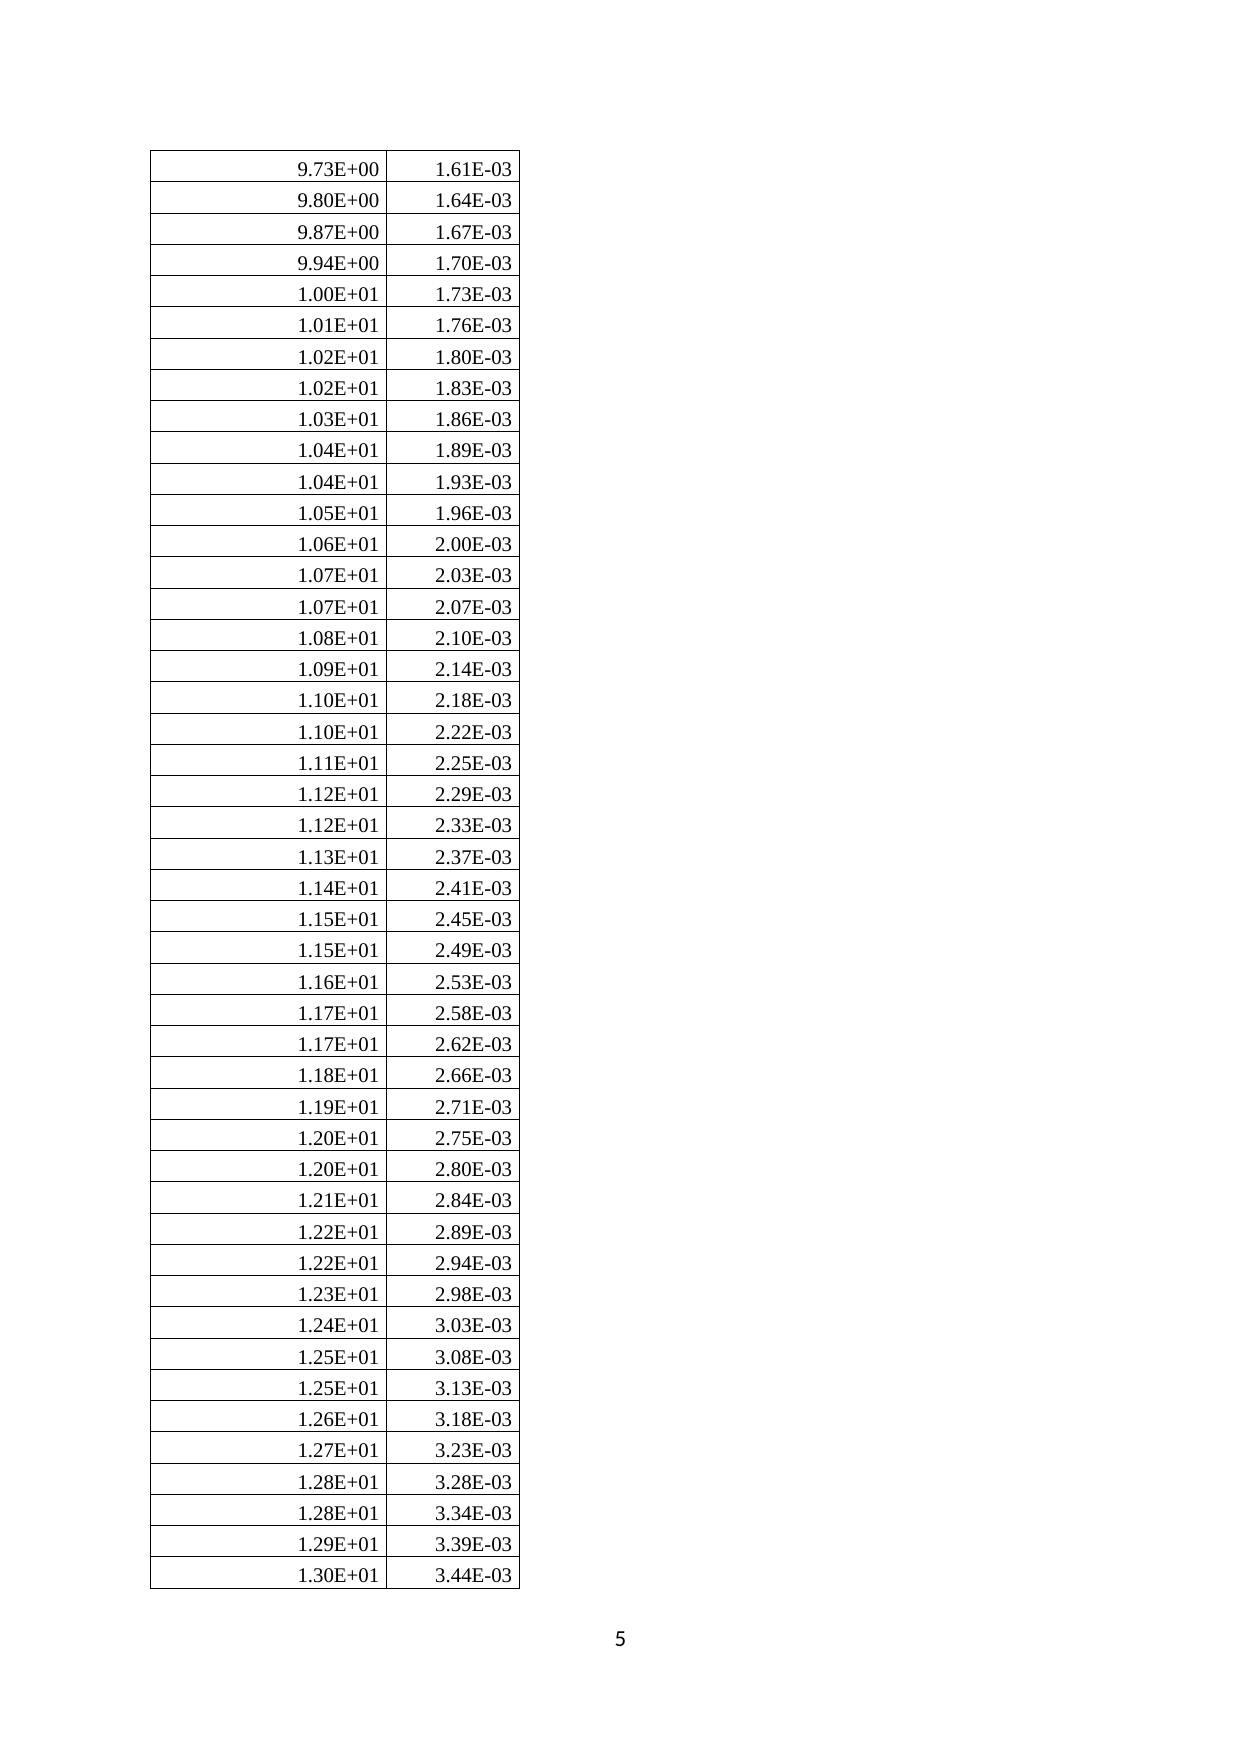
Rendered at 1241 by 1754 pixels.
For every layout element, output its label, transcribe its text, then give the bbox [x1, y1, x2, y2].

table_cell 2.84E-03 [387, 1182, 519, 1212]
table_cell 2.53E-03 [387, 964, 519, 994]
table_cell 1.89E-03 [387, 432, 519, 462]
table_cell 1.80E-03 [387, 339, 519, 369]
table_cell 1.28E+01 [151, 1495, 386, 1525]
table_cell 1.76E-03 [387, 307, 519, 337]
table_cell 2.07E-03 [387, 589, 519, 619]
table_cell 1.13E+01 [151, 839, 386, 869]
table_cell 1.15E+01 [151, 901, 386, 931]
table_cell 3.44E-03 [387, 1557, 519, 1587]
table_cell 1.10E+01 [151, 714, 386, 744]
table_cell 1.18E+01 [151, 1057, 386, 1087]
table_cell 2.00E-03 [387, 526, 519, 556]
table_cell 1.04E+01 [151, 464, 386, 494]
table_cell 1.64E-03 [387, 182, 519, 212]
table_cell 1.61E-03 [387, 151, 519, 181]
table_cell 1.27E+01 [151, 1432, 386, 1462]
table_cell 1.10E+01 [151, 682, 386, 712]
table_cell 2.66E-03 [387, 1057, 519, 1087]
table_cell 1.15E+01 [151, 932, 386, 962]
table_cell 1.25E+01 [151, 1339, 386, 1369]
table_cell 2.03E-03 [387, 557, 519, 587]
table_cell 1.22E+01 [151, 1214, 386, 1244]
table_cell 1.26E+01 [151, 1401, 386, 1431]
table_cell 1.20E+01 [151, 1151, 386, 1181]
table_cell 1.25E+01 [151, 1370, 386, 1400]
table_cell 1.29E+01 [151, 1526, 386, 1556]
table_cell 2.37E-03 [387, 839, 519, 869]
table_cell 2.75E-03 [387, 1120, 519, 1150]
table_cell 1.28E+01 [151, 1464, 386, 1494]
table_cell 1.86E-03 [387, 401, 519, 431]
table_cell 1.73E-03 [387, 276, 519, 306]
table_cell 9.87E+00 [151, 214, 386, 244]
table_cell 1.19E+01 [151, 1089, 386, 1119]
table_cell 1.03E+01 [151, 401, 386, 431]
table_cell 1.06E+01 [151, 526, 386, 556]
table_cell 2.49E-03 [387, 932, 519, 962]
table_cell 1.08E+01 [151, 620, 386, 650]
table_cell 2.14E-03 [387, 651, 519, 681]
table_cell 9.94E+00 [151, 245, 386, 275]
table_cell 2.18E-03 [387, 682, 519, 712]
table_cell 1.16E+01 [151, 964, 386, 994]
table_cell 2.45E-03 [387, 901, 519, 931]
table_cell 1.83E-03 [387, 370, 519, 400]
table_cell 1.21E+01 [151, 1182, 386, 1212]
table_cell 1.24E+01 [151, 1307, 386, 1337]
table_cell 1.01E+01 [151, 307, 386, 337]
table_cell 3.34E-03 [387, 1495, 519, 1525]
table_cell 2.41E-03 [387, 870, 519, 900]
table_cell 1.12E+01 [151, 807, 386, 837]
table_cell 2.58E-03 [387, 995, 519, 1025]
table_cell 1.70E-03 [387, 245, 519, 275]
table_cell 1.96E-03 [387, 495, 519, 525]
table_cell 2.98E-03 [387, 1276, 519, 1306]
table_cell 2.89E-03 [387, 1214, 519, 1244]
table_cell 2.10E-03 [387, 620, 519, 650]
table_cell 1.14E+01 [151, 870, 386, 900]
table_cell 1.11E+01 [151, 745, 386, 775]
table_cell 1.12E+01 [151, 776, 386, 806]
table_cell 1.17E+01 [151, 995, 386, 1025]
table_cell 3.03E-03 [387, 1307, 519, 1337]
table_cell 2.71E-03 [387, 1089, 519, 1119]
table_cell 2.33E-03 [387, 807, 519, 837]
table_cell 1.09E+01 [151, 651, 386, 681]
table_cell 3.28E-03 [387, 1464, 519, 1494]
table_cell 1.67E-03 [387, 214, 519, 244]
table_cell 9.73E+00 [151, 151, 386, 181]
table_cell 1.23E+01 [151, 1276, 386, 1306]
table_cell 1.22E+01 [151, 1245, 386, 1275]
table_cell 2.94E-03 [387, 1245, 519, 1275]
table_cell 3.39E-03 [387, 1526, 519, 1556]
table_cell 1.20E+01 [151, 1120, 386, 1150]
table_cell 1.07E+01 [151, 589, 386, 619]
table_cell 1.17E+01 [151, 1026, 386, 1056]
table_cell 1.05E+01 [151, 495, 386, 525]
table_cell 3.23E-03 [387, 1432, 519, 1462]
table_cell 1.07E+01 [151, 557, 386, 587]
table_cell 2.80E-03 [387, 1151, 519, 1181]
table_cell 3.18E-03 [387, 1401, 519, 1431]
table_cell 2.22E-03 [387, 714, 519, 744]
table_cell 2.25E-03 [387, 745, 519, 775]
table_cell 3.13E-03 [387, 1370, 519, 1400]
table_cell 1.02E+01 [151, 370, 386, 400]
table_cell 2.62E-03 [387, 1026, 519, 1056]
table_cell 1.02E+01 [151, 339, 386, 369]
table_cell 3.08E-03 [387, 1339, 519, 1369]
table_cell 9.80E+00 [151, 182, 386, 212]
table_cell 1.04E+01 [151, 432, 386, 462]
table_cell 1.30E+01 [151, 1557, 386, 1587]
table_cell 2.29E-03 [387, 776, 519, 806]
table_cell 1.93E-03 [387, 464, 519, 494]
table_cell 1.00E+01 [151, 276, 386, 306]
